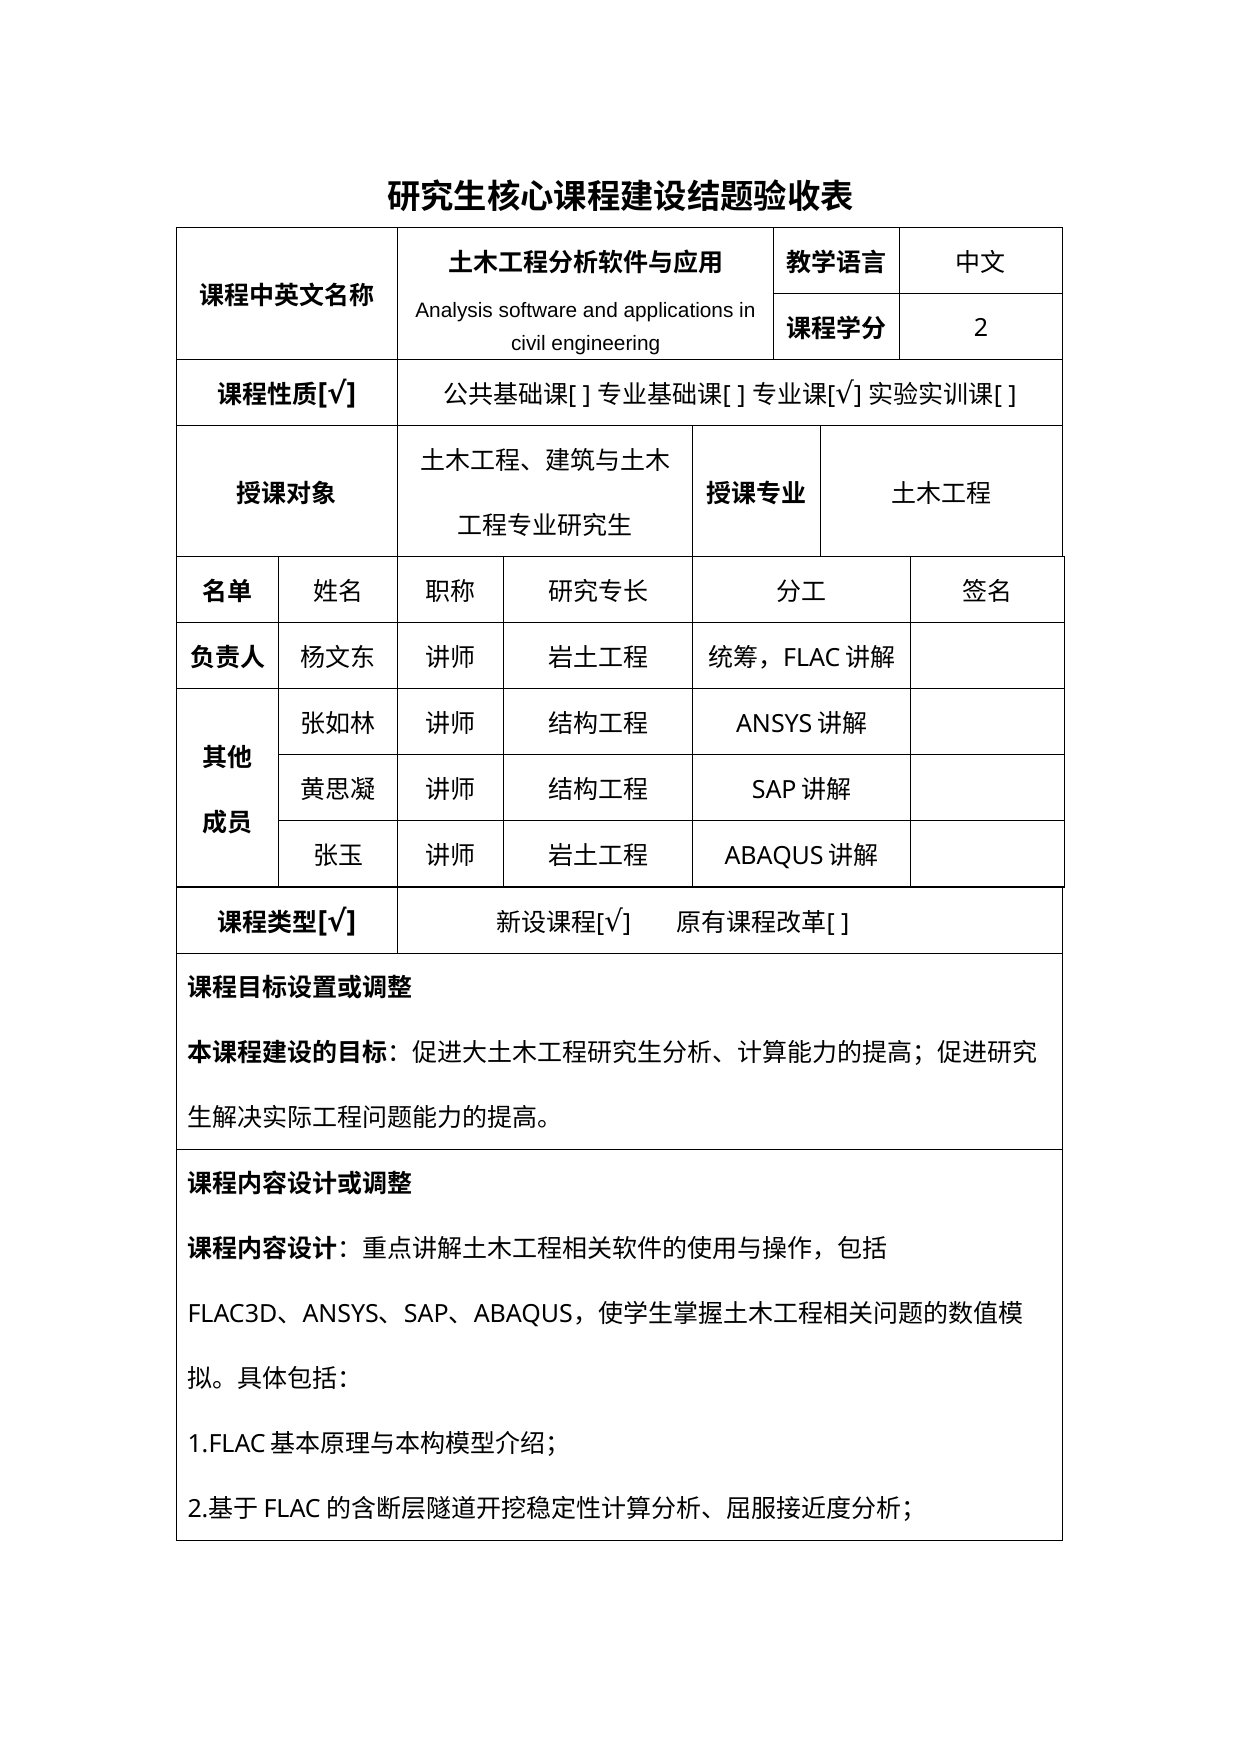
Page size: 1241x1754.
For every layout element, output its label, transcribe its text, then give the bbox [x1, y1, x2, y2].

table_cell 课程目标设置或调整 本课程建设的目标：促进大土木工程研究生分析、计算能力的提高；促进研究生解决实际工程问题能力的提高。 [177, 954, 1062, 1148]
table_cell 土木工程 [821, 426, 1062, 556]
table_cell 分工 [693, 557, 910, 622]
table_cell 授课专业 [693, 426, 820, 556]
table_cell 研究专长 [504, 557, 692, 622]
table_cell SAP讲解 [693, 755, 910, 820]
table_cell ANSYS讲解 [693, 689, 910, 754]
table_cell [911, 821, 1064, 886]
table_cell 讲师 [398, 821, 503, 886]
table_cell 结构工程 [504, 755, 692, 820]
table_cell 岩土工程 [504, 821, 692, 886]
table_cell 张玉 [279, 821, 397, 886]
table_cell 杨文东 [279, 623, 397, 688]
table_cell 姓名 [279, 557, 397, 622]
table_header 中文 [900, 228, 1062, 293]
table_cell 讲师 [398, 623, 503, 688]
table_cell 2 [900, 294, 1062, 359]
table_cell 土木工程、建筑与土木工程专业研究生 [398, 426, 692, 556]
table_cell 其他 成员 [177, 689, 278, 886]
table_cell 张如林 [279, 689, 397, 754]
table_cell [177, 1150, 1062, 1539]
table_cell 课程性质[√] [177, 360, 397, 425]
table_cell 签名 [911, 557, 1064, 622]
table_cell 课程类型[√] [177, 888, 397, 952]
table_cell 统筹，FLAC讲解 [693, 623, 910, 688]
table_cell 新设课程[√] 原有课程改革[ ] [398, 888, 1062, 952]
table_cell 讲师 [398, 689, 503, 754]
table_header 课程中英文名称 [177, 228, 397, 359]
table_cell ABAQUS讲解 [693, 821, 910, 886]
table_header 土木工程分析软件与应用 Analysis software and applications in civil engineering [398, 228, 773, 359]
table_cell [911, 755, 1064, 820]
table_cell 职称 [398, 557, 503, 622]
table_cell 结构工程 [504, 689, 692, 754]
table_header 教学语言 [774, 228, 899, 293]
table_cell 课程学分 [774, 294, 899, 359]
table_cell 负责人 [177, 623, 278, 688]
table_cell [911, 689, 1064, 754]
table_cell [911, 623, 1064, 688]
table_cell 名单 [177, 557, 278, 622]
table_cell 黄思凝 [279, 755, 397, 820]
table_cell 授课对象 [177, 426, 397, 556]
table_cell 岩土工程 [504, 623, 692, 688]
table_cell 讲师 [398, 755, 503, 820]
text 研究生核心课程建设结题验收表 [187, 162, 1053, 227]
table_cell 公共基础课[ ] 专业基础课[ ] 专业课[√] 实验实训课[ ] [398, 360, 1062, 425]
